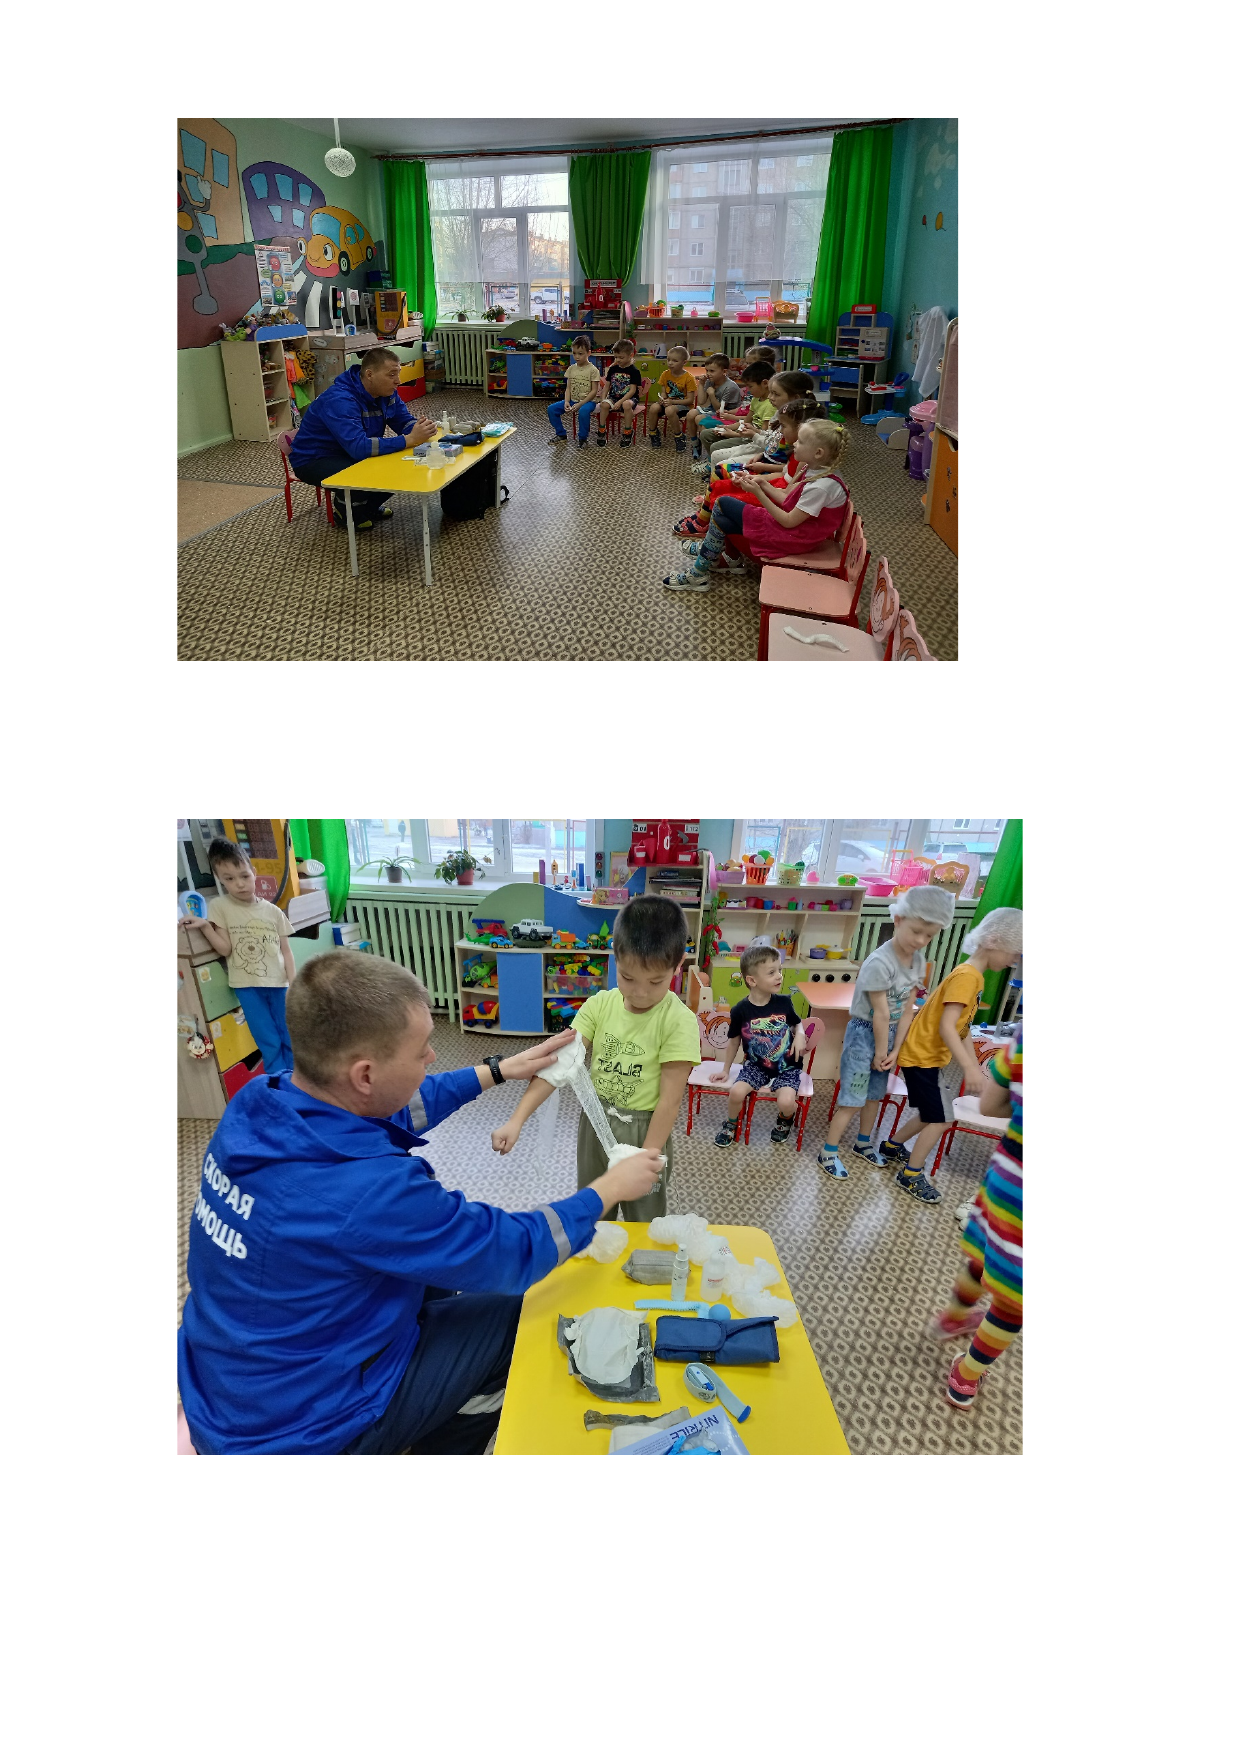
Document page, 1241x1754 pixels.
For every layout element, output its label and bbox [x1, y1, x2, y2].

picture [177, 118, 959, 661]
picture [177, 819, 1023, 1455]
